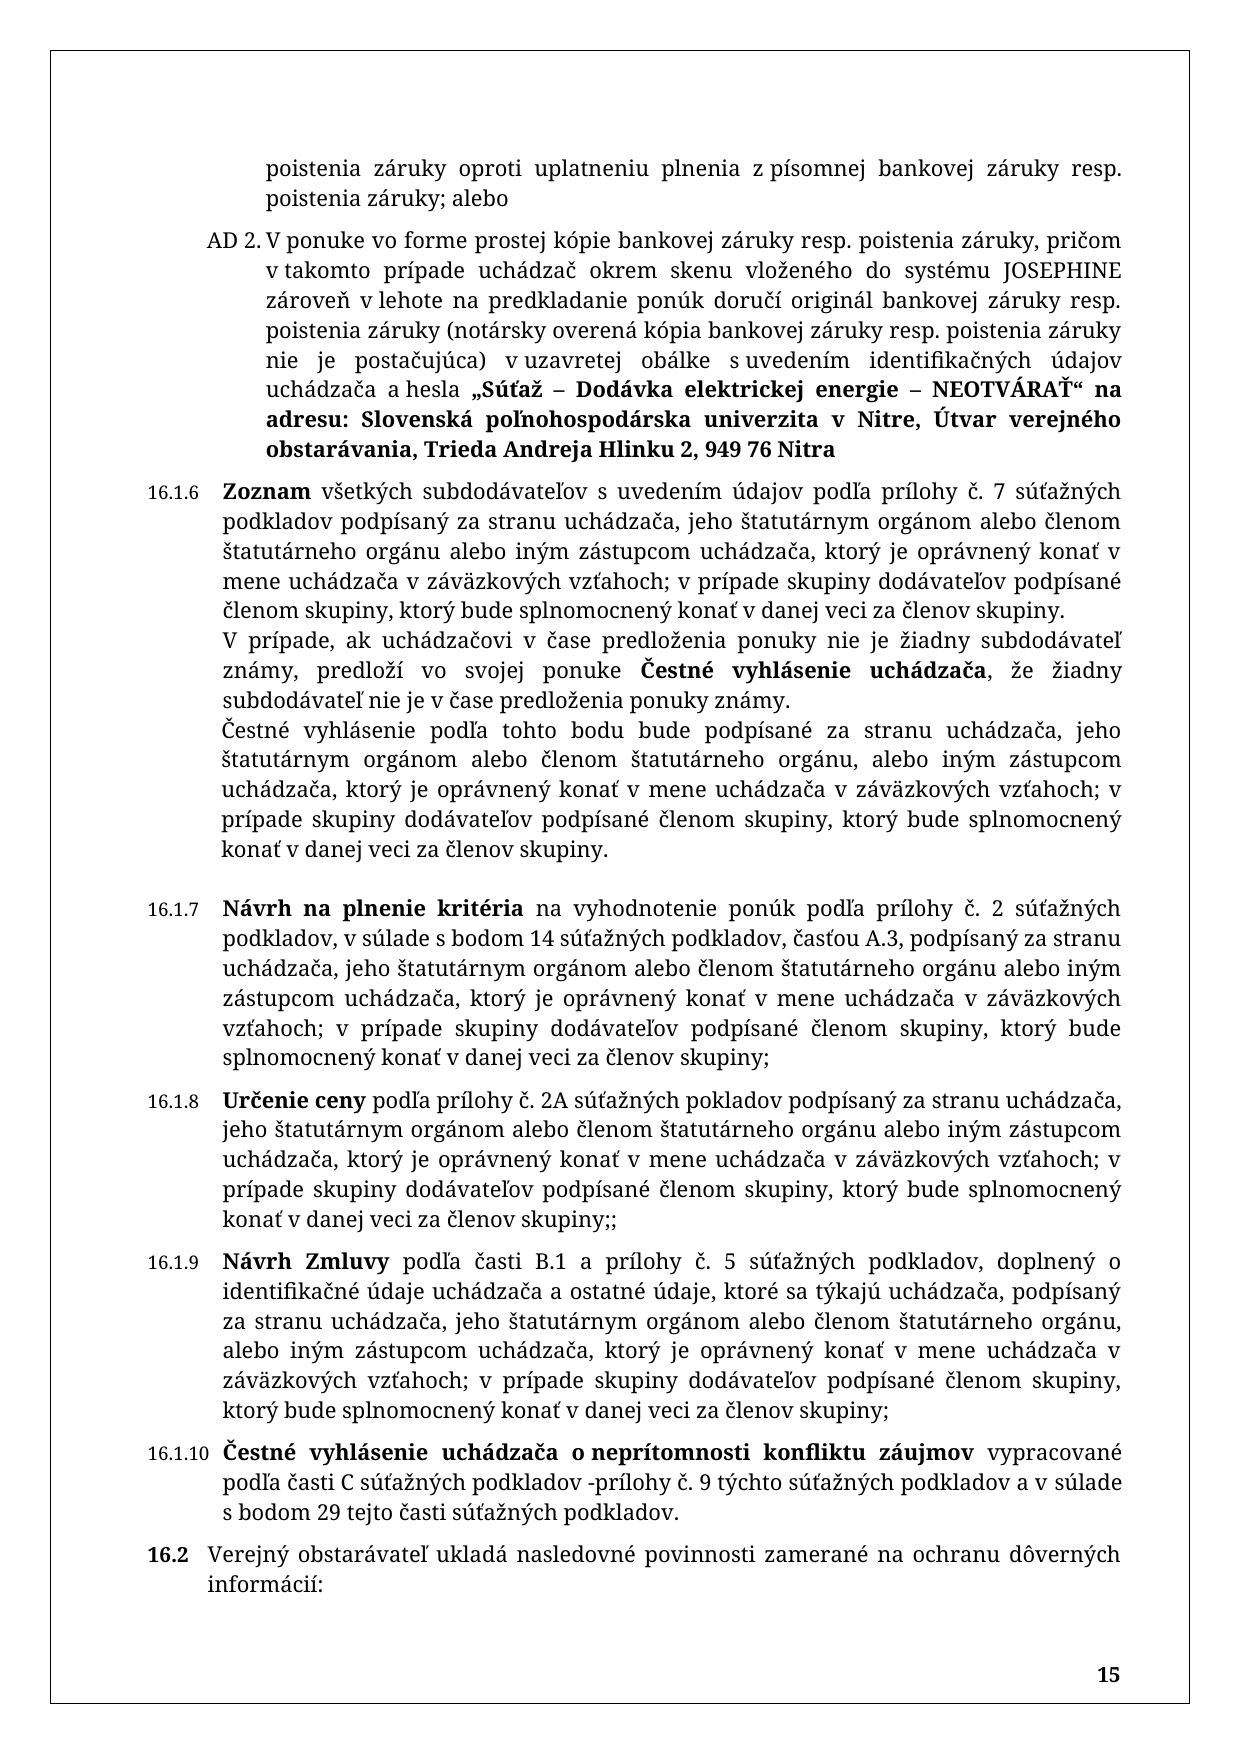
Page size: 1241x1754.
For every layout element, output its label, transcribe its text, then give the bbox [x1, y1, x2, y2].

text Čestné vyhlásenie podľa tohto bodu bude podpísané za stranu uchádzača, jeho štatutárnym orgánom alebo členom štatutárneho orgánu, alebo iným zástupcom uchádzača, ktorý je oprávnený konať v mene uchádzača v záväzkových vzťahoch; v prípade skupiny dodávateľov podpísané členom skupiny, ktorý bude splnomocnený konať v danej veci za členov skupiny. [221, 715, 1122, 864]
text V prípade, ak uchádzačovi v čase predloženia ponuky nie je žiadny subdodávateľ známy, predloží vo svojej ponuke Čestné vyhlásenie uchádzača, že žiadny subdodávateľ nie je v čase predloženia ponuky známy. [222, 625, 1122, 715]
list V ponuke vo forme prostej kópie bankovej záruky resp. poistenia záruky, pričom v takomto prípade uchádzač okrem skenu vloženého do systému JOSEPHINE zároveň v lehote na predkladanie ponúk doručí originál bankovej záruky resp. poistenia záruky (notársky overená kópia bankovej záruky resp. poistenia záruky nie je postačujúca) v uzavretej obálke s uvedením identifikačných údajov uchádzača a hesla „Súťaž – Dodávka elektrickej energie – NEOTVÁRAŤ“ na adresu: Slovenská poľnohospodárska univerzita v Nitre, Útvar verejného obstarávania, Trieda Andreja Hlinku 2, 949 76 Nitra [207, 226, 1122, 464]
list Zoznam všetkých subdodávateľov s uvedením údajov podľa prílohy č. 7 súťažných podkladov podpísaný za stranu uchádzača, jeho štatutárnym orgánom alebo členom štatutárneho orgánu alebo iným zástupcom uchádzača, ktorý je oprávnený konať v mene uchádzača v záväzkových vzťahoch; v prípade skupiny dodávateľov podpísané členom skupiny, ktorý bude splnomocnený konať v danej veci za členov skupiny. [147, 476, 1122, 625]
list Návrh Zmluvy podľa časti B.1 a prílohy č. 5 súťažných podkladov, doplnený o identifikačné údaje uchádzača a ostatné údaje, ktoré sa týkajú uchádzača, podpísaný za stranu uchádzača, jeho štatutárnym orgánom alebo členom štatutárneho orgánu, alebo iným zástupcom uchádzača, ktorý je oprávnený konať v mene uchádzača v záväzkových vzťahoch; v prípade skupiny dodávateľov podpísané členom skupiny, ktorý bude splnomocnený konať v danej veci za členov skupiny; [147, 1246, 1122, 1425]
list Čestné vyhlásenie uchádzača o neprítomnosti konfliktu záujmov vypracované podľa časti C súťažných podkladov -prílohy č. 9 týchto súťažných podkladov a v súlade s bodom 29 tejto časti súťažných podkladov. [147, 1437, 1122, 1527]
list Verejný obstarávateľ ukladá nasledovné povinnosti zamerané na ochranu dôverných informácií: [147, 1539, 1122, 1599]
list Návrh na plnenie kritéria na vyhodnotenie ponúk podľa prílohy č. 2 súťažných podkladov, v súlade s bodom 14 súťažných podkladov, časťou A.3, podpísaný za stranu uchádzača, jeho štatutárnym orgánom alebo členom štatutárneho orgánu alebo iným zástupcom uchádzača, ktorý je oprávnený konať v mene uchádzača v záväzkových vzťahoch; v prípade skupiny dodávateľov podpísané členom skupiny, ktorý bude splnomocnený konať v danej veci za členov skupiny; [147, 893, 1122, 1072]
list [207, 153, 1122, 213]
list Určenie ceny podľa prílohy č. 2A súťažných pokladov podpísaný za stranu uchádzača, jeho štatutárnym orgánom alebo členom štatutárneho orgánu alebo iným zástupcom uchádzača, ktorý je oprávnený konať v mene uchádzača v záväzkových vzťahoch; v prípade skupiny dodávateľov podpísané členom skupiny, ktorý bude splnomocnený konať v danej veci za členov skupiny;; [147, 1085, 1122, 1234]
